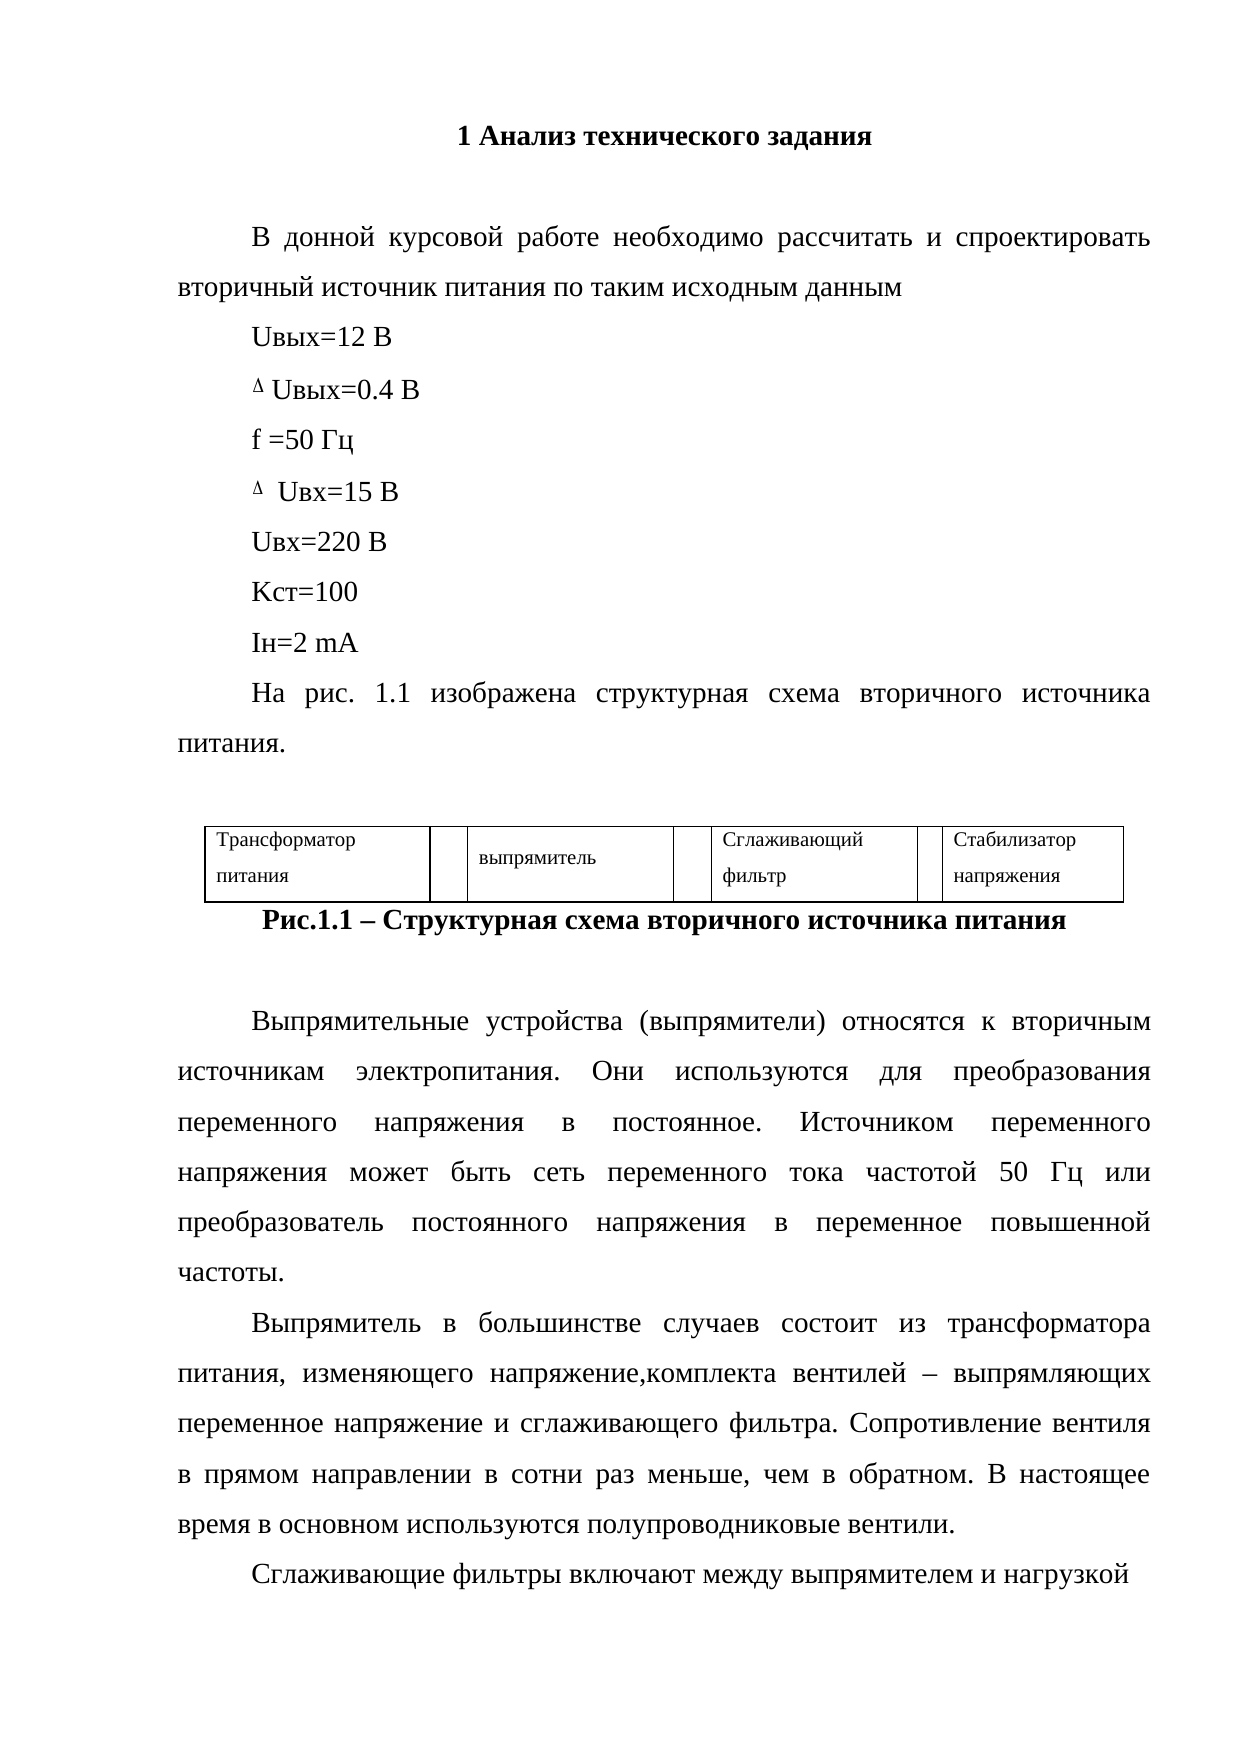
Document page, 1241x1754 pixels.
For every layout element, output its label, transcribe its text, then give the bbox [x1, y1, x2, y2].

table_header [674, 827, 711, 901]
table_header выпрямитель [468, 827, 673, 901]
text Uвх=220 B [177, 524, 1152, 558]
table_header Стабилизатор напряжения [943, 827, 1123, 901]
text Сглаживающие фильтры включают между выпрямителем и нагрузкой [177, 1556, 1152, 1590]
text Iн=2 mA [177, 625, 1152, 658]
text Выпрямительные устройства (выпрямители) относятся к вторичным источникам электропитания. Они используются для преобразования переменного напряжения в постоянное. Источником переменного напряжения может быть сеть переменного тока частотой 50 Гц или преобразователь постоянного напряжения в переменное повышенной частоты. [177, 1003, 1152, 1288]
table_header Трансформатор питания [206, 827, 429, 901]
text Uвх=15 B [177, 473, 1152, 507]
text Рис.1.1 – Структурная схема вторичного источника питания [177, 902, 1152, 936]
text В донной курсовой работе необходимо рассчитать и спроектировать вторичный источник питания по таким исходным данным [177, 219, 1152, 303]
table_header [918, 827, 942, 901]
table_header Сглаживающий фильтр [712, 827, 917, 901]
subtitle Выпрямитель в большинстве случаев состоит из трансформатора питания, изменяющего напряжение,комплекта вентилей – выпрямляющих переменное напряжение и сглаживающего фильтра. Сопротивление вентиля в прямом направлении в сотни раз меньше, чем в обратном. В настоящее время в основном используются полупроводниковые вентили. [177, 1305, 1152, 1540]
text Uвых=12 В [177, 319, 1152, 353]
text На рис. 1.1 изображена структурная схема вторичного источника питания. [177, 675, 1152, 759]
text f =50 Гц [177, 422, 1152, 456]
table_header [431, 827, 467, 901]
text Kст=100 [177, 574, 1152, 608]
text Uвых=0.4 B [177, 370, 1152, 406]
text 1 Анализ технического задания [177, 118, 1152, 152]
